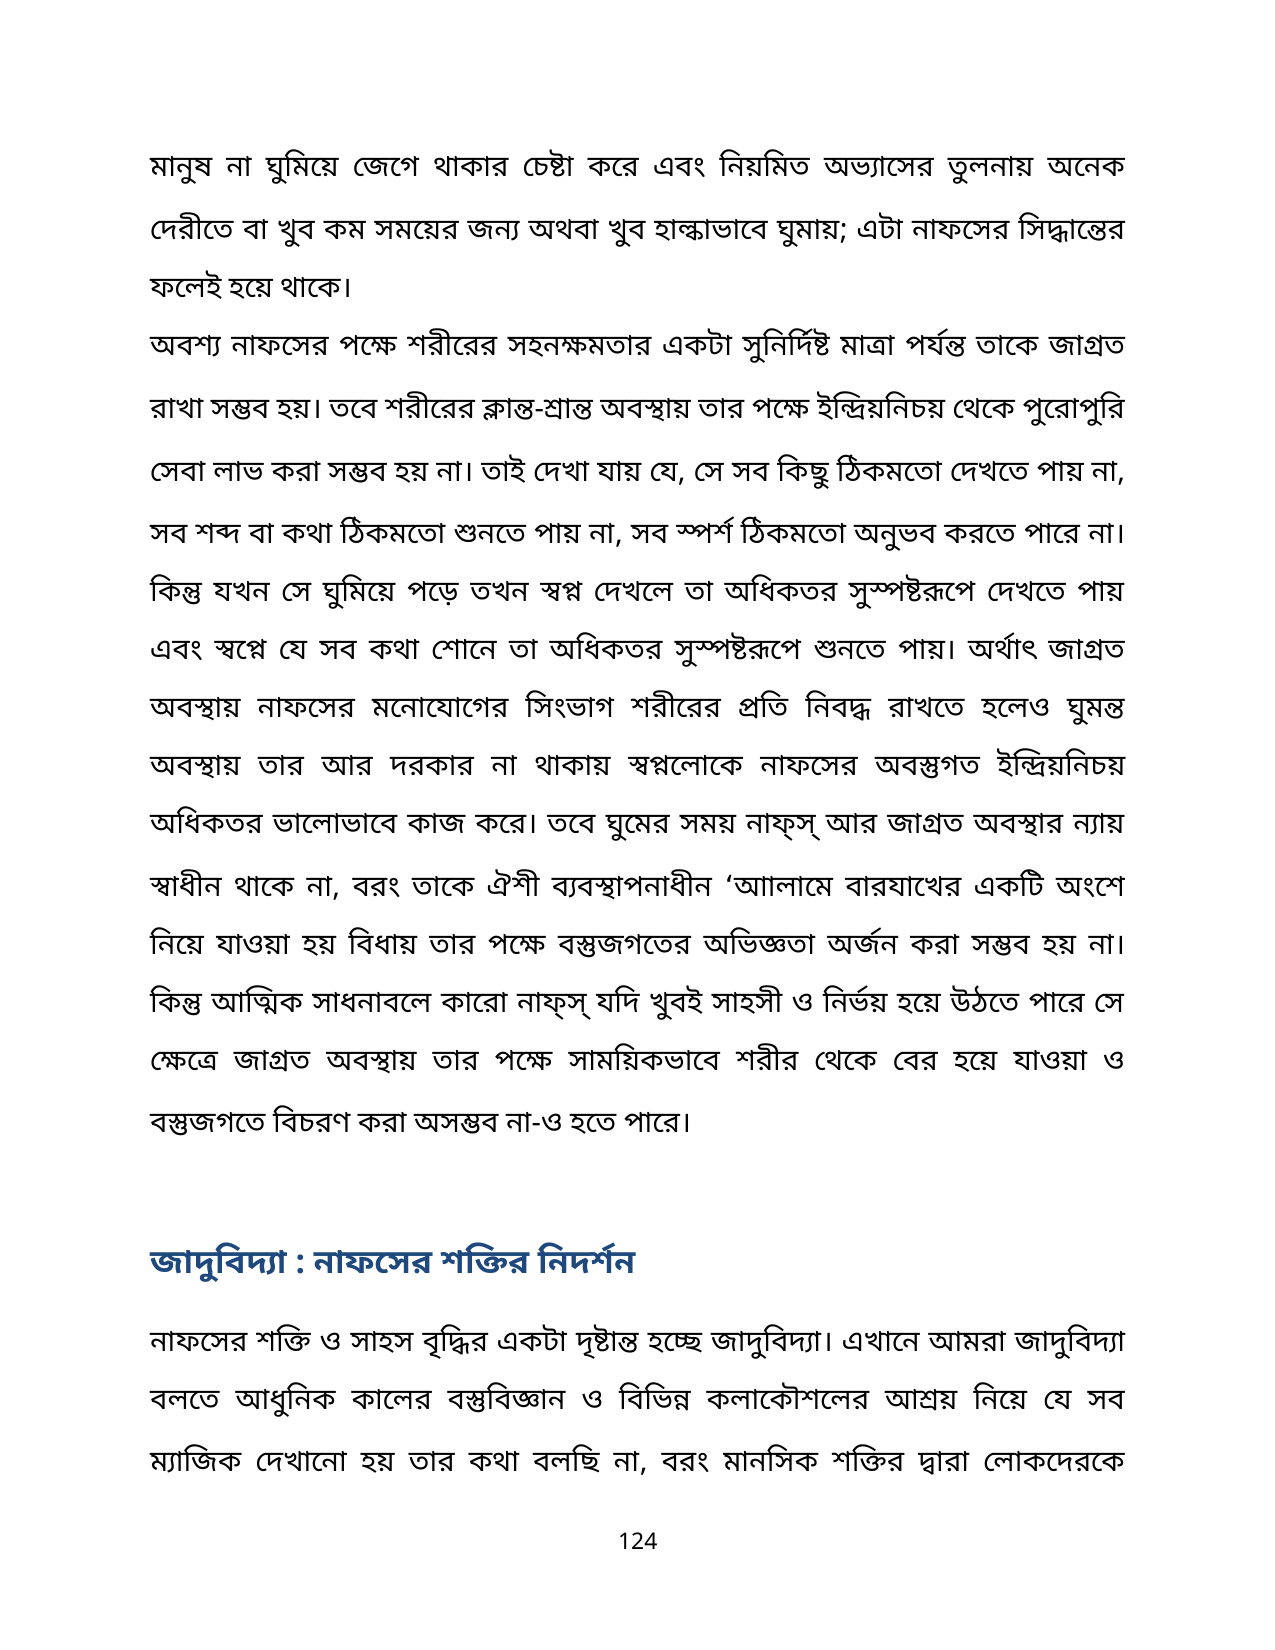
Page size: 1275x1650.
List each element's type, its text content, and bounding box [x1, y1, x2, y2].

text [150, 150, 1125, 309]
subtitle জাদুবিদ্যা : নাফসের শক্তির নিদর্শন [150, 1238, 1125, 1287]
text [150, 1324, 1125, 1484]
text অবশ্য নাফসের পক্ষে শরীরের সহনক্ষমতার একটা সুনির্দিষ্ট মাত্রা পর্যন্ত তাকে জাগ্রত রাখা সম্ভব হয়। তবে শরীরের ক্লান্ত-শ্রান্ত অবস্থায় তার পক্ষে ইন্দ্রিয়নিচয় থেকে পুরোপুরি সেবা লাভ করা সম্ভব হয় না। তাই দেখা যায় যে, সে সব কিছু ঠিকমতো দেখতে পায় না, সব শব্দ বা কথা ঠিকমতো শুনতে পায় না, সব স্পর্শ ঠিকমতো অনুভব করতে পারে না। কিন্তু যখন সে ঘুমিয়ে পড়ে তখন স্বপ্ন দেখলে তা অধিকতর সুস্পষ্টরূপে দেখতে পায় এবং স্বপ্নে যে সব কথা শোনে তা অধিকতর সুস্পষ্টরূপে শুনতে পায়। অর্থাৎ জাগ্রত অবস্থায় নাফসের মনোযোগের সিংভাগ শরীরের প্রতি নিবদ্ধ রাখতে হলেও ঘুমন্ত অবস্থায় তার আর দরকার না থাকায় স্বপ্নলোকে নাফসের অবস্তুগত ইন্দ্রিয়নিচয় অধিকতর ভালোভাবে কাজ করে। তবে ঘুমের সময় নাফ্স্ আর জাগ্রত অবস্থার ন্যায় স্বাধীন থাকে না, বরং তাকে ঐশী ব্যবস্থাপনাধীন ‘আালামে বারযাখের একটি অংশে নিয়ে যাওয়া হয় বিধায় তার পক্ষে বস্তুজগতের অভিজ্ঞতা অর্জন করা সম্ভব হয় না। কিন্তু আত্মিক সাধনাবলে কারো নাফ্স্ যদি খুবই সাহসী ও নির্ভয় হয়ে উঠতে পারে সে ক্ষেত্রে জাগ্রত অবস্থায় তার পক্ষে সাময়িকভাবে শরীর থেকে বের হয়ে যাওয়া ও বস্তুজগতে বিচরণ করা অসম্ভব না-ও হতে পারে। [150, 329, 1125, 1145]
